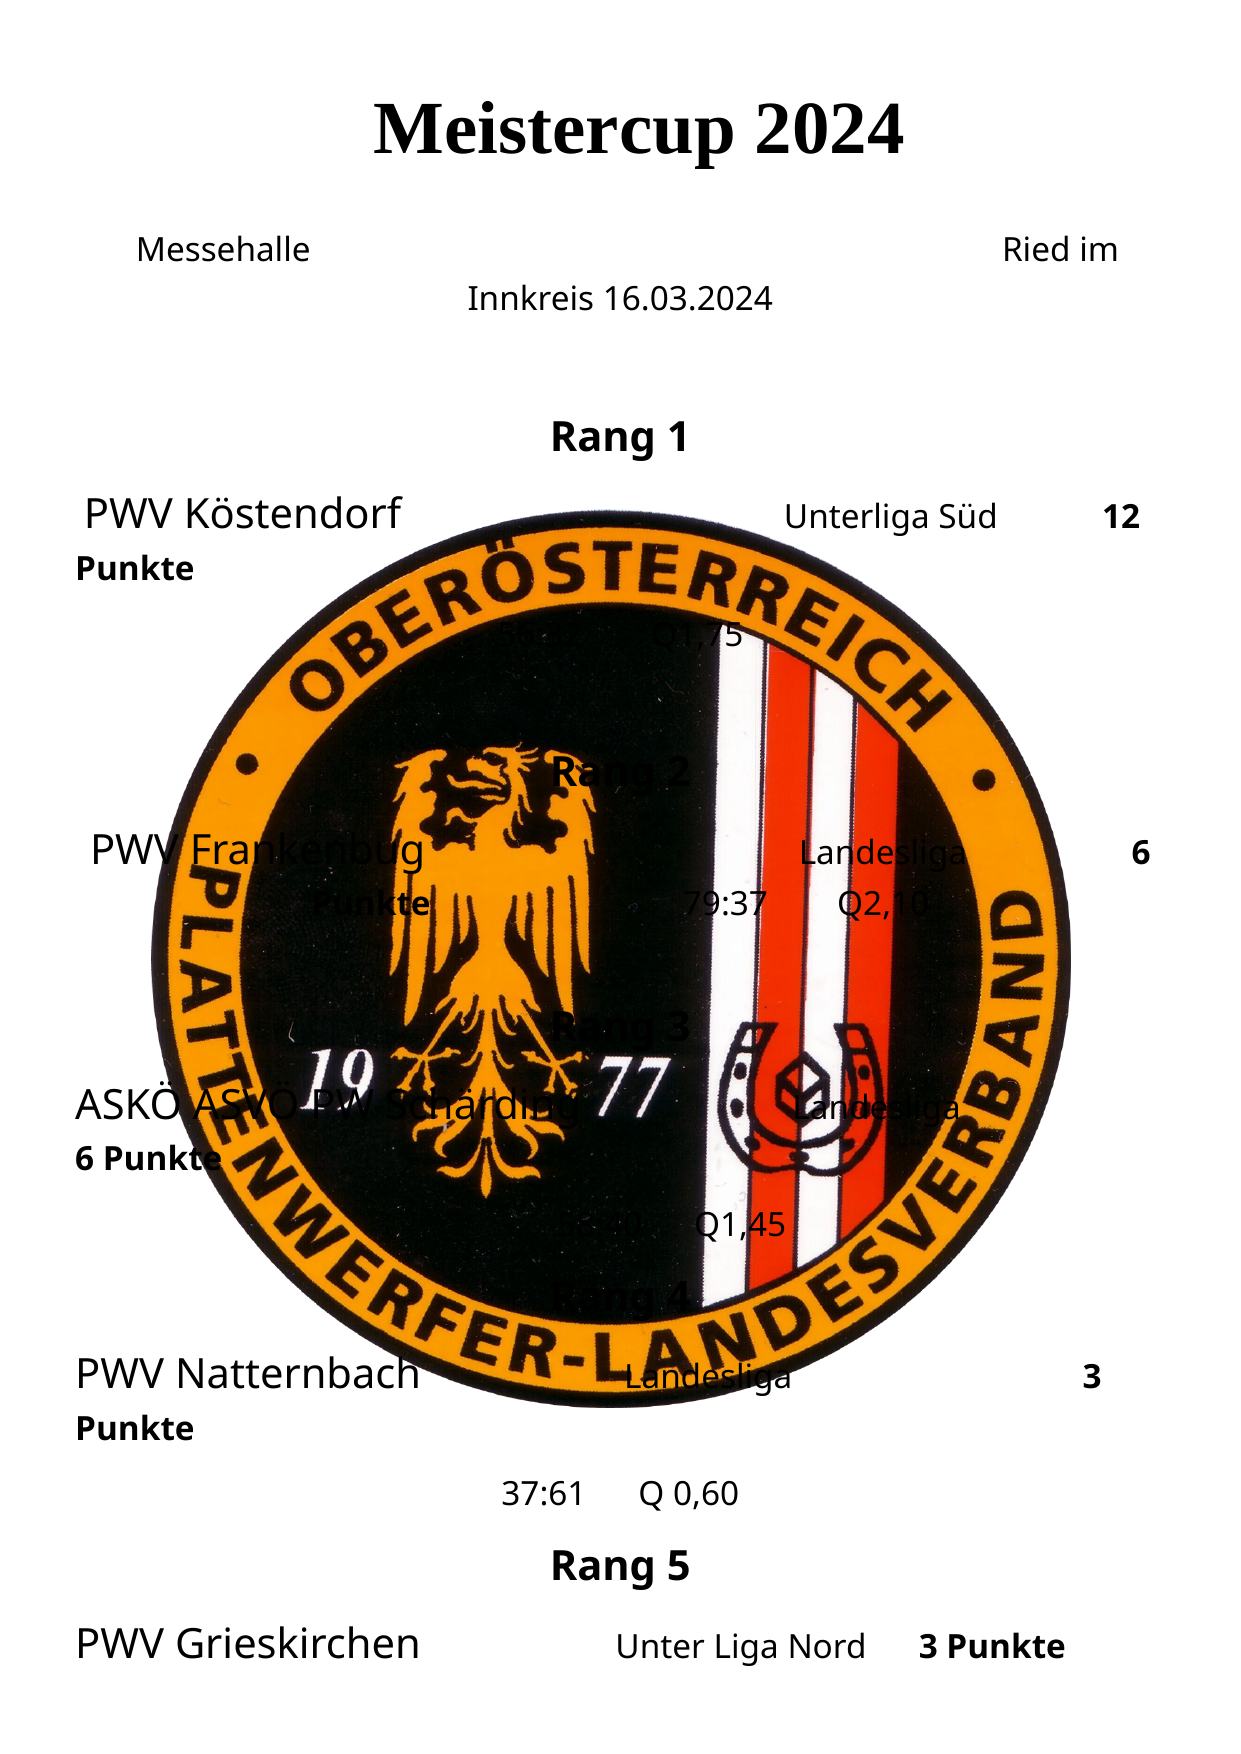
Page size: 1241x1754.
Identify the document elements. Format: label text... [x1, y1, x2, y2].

picture [151, 1054, 1071, 1075]
picture [151, 656, 1071, 742]
text Rang 4 [75, 1266, 1165, 1323]
text Rang 5 [75, 1536, 1165, 1593]
picture [151, 1246, 1071, 1266]
text Rang 1 [75, 406, 1165, 463]
text PWV Natternbach Landesliga 3 Punkte [75, 1344, 1165, 1450]
text Rang 2 [75, 742, 1165, 798]
picture [151, 1323, 1071, 1344]
text 37:61 Q 0,60 [75, 1470, 1165, 1516]
text Rang 3 [75, 997, 1165, 1054]
picture [151, 1181, 1071, 1201]
text Messehalle Ried im Innkreis 16.03.2024 [75, 226, 1165, 321]
text 58:40 Q1,45 [75, 1201, 1165, 1246]
text ASKÖ ASVÖ PW Schärding Landesliga 6 Punkte [75, 1075, 1165, 1181]
picture [151, 925, 1071, 997]
picture [151, 590, 1071, 610]
text PWV Köstendorf Unterliga Süd 12 Punkte [75, 484, 1165, 590]
text PWV Grieskirchen Unter Liga Nord 3 Punkte [75, 1614, 1165, 1671]
text PWV Frankenbug Landesliga 6 Punkte 79:37 Q2,10 [75, 819, 1165, 925]
picture [151, 798, 1071, 819]
text 56:32 Q1,75 [75, 610, 1165, 656]
